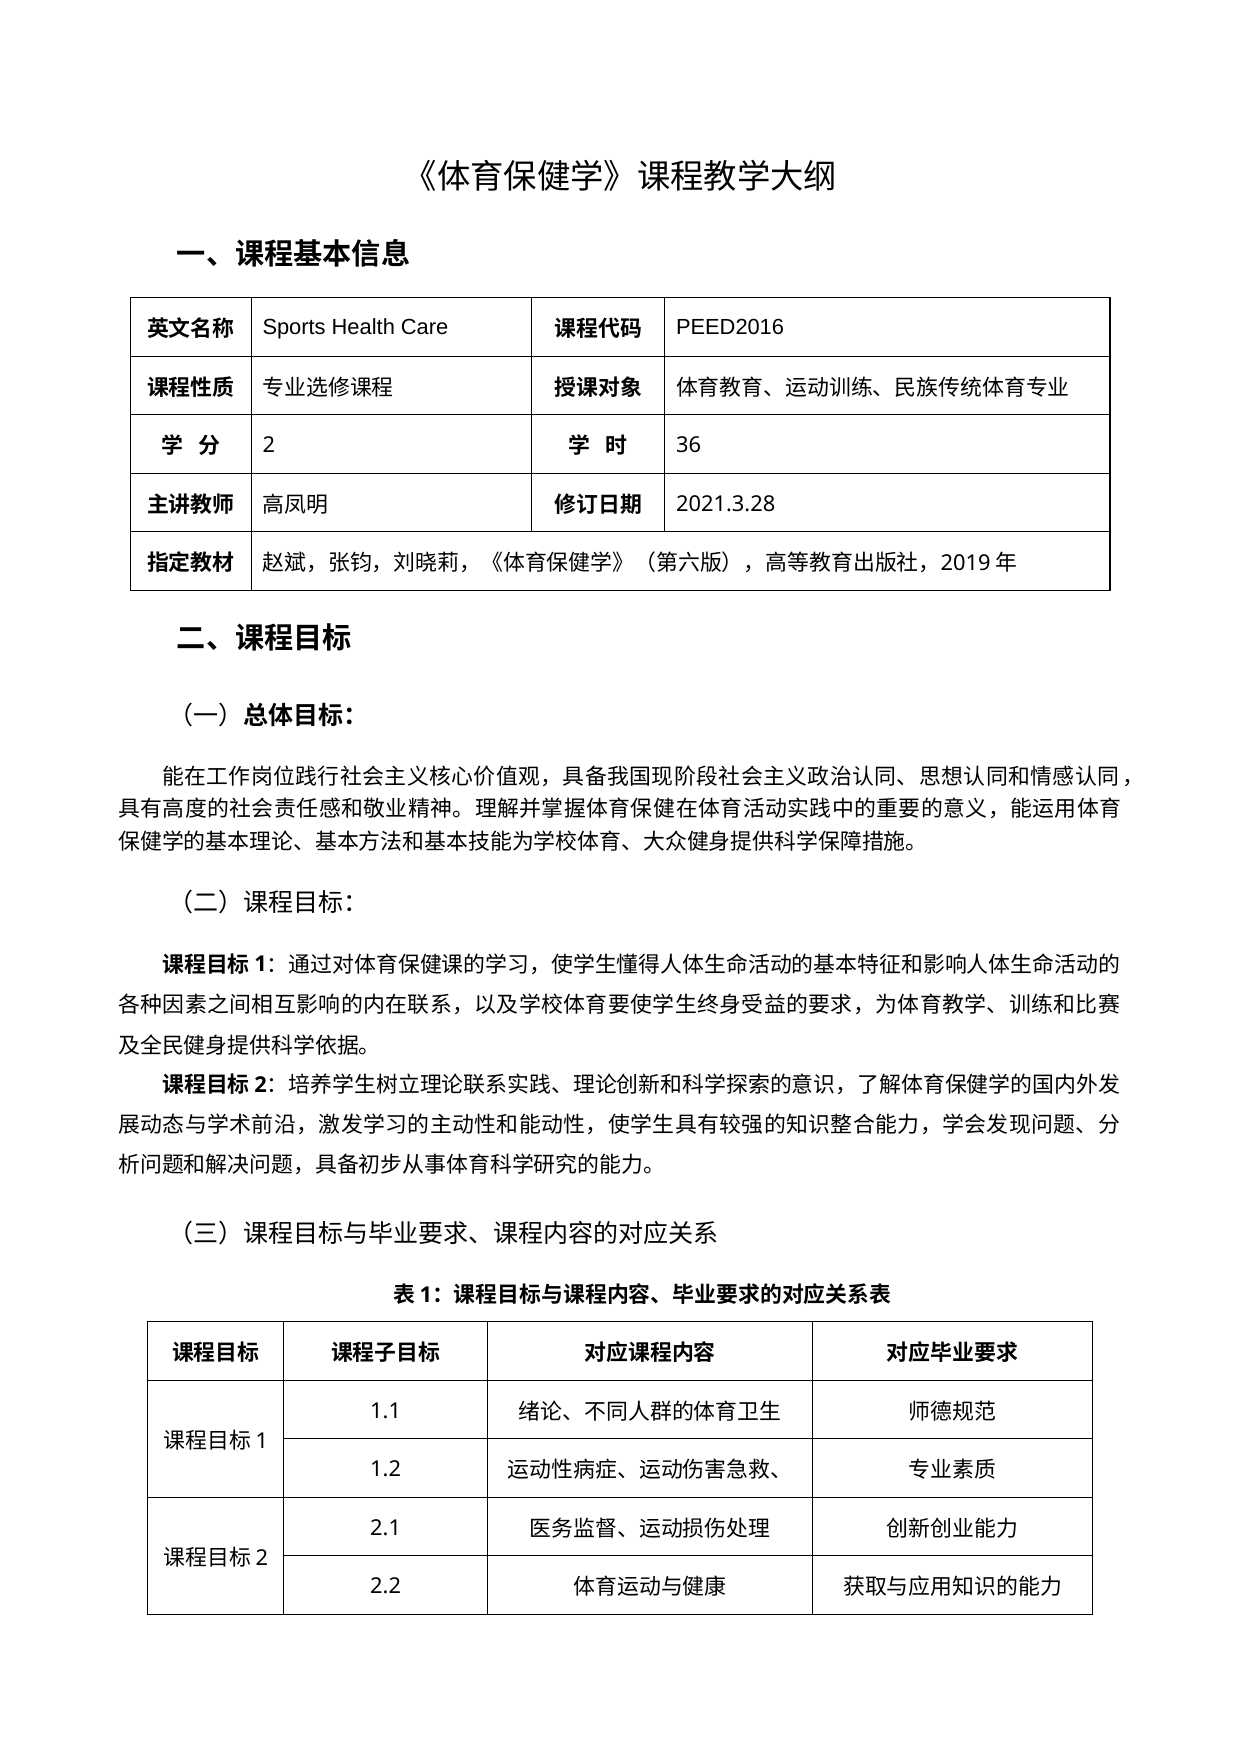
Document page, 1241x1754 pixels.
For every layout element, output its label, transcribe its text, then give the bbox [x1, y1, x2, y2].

table_cell 1.2 [284, 1439, 487, 1497]
table_cell 运动性病症、运动伤害急救、 [488, 1439, 812, 1497]
text （二）课程目标： [118, 868, 1122, 933]
table_header 课程子目标 [284, 1322, 487, 1380]
text 二、课程目标 [118, 603, 1122, 668]
table_cell 课程目标1 [148, 1381, 283, 1497]
table_header PEED2016 [665, 298, 1109, 356]
table_cell 指定教材 [131, 532, 251, 590]
text 课程目标2：培养学生树立理论联系实践、理论创新和科学探索的意识，了解体育保健学的国内外发展动态与学术前沿，激发学习的主动性和能动性，使学生具有较强的知识整合能力，学会发现问题、分析问题和解决问题，具备初步从事体育科学研究的能力。 [118, 1067, 1122, 1178]
text （一）总体目标： [118, 681, 1122, 746]
table_cell 36 [665, 415, 1109, 473]
table_cell 主讲教师 [131, 474, 251, 531]
table_cell 授课对象 [532, 357, 664, 414]
table_cell 绪论、不同人群的体育卫生 [488, 1381, 812, 1438]
text 表1：课程目标与课程内容、毕业要求的对应关系表 [118, 1276, 1122, 1309]
table_cell 获取与应用知识的能力 [813, 1556, 1092, 1614]
text （三）课程目标与毕业要求、课程内容的对应关系 [118, 1199, 1122, 1264]
table_cell 1.1 [284, 1381, 487, 1438]
table_cell 课程目标2 [148, 1498, 283, 1614]
table_cell 2.2 [284, 1556, 487, 1614]
table_cell 修订日期 [532, 474, 664, 531]
table_cell 赵斌，张钧，刘晓莉，《体育保健学》（第六版），高等教育出版社，2019年 [252, 532, 1109, 590]
table_cell 体育运动与健康 [488, 1556, 812, 1614]
table_cell 师德规范 [813, 1381, 1092, 1438]
table_header 课程代码 [532, 298, 664, 356]
table_cell 高凤明 [252, 474, 531, 531]
table_header 对应毕业要求 [813, 1322, 1092, 1380]
table_cell 2021.3.28 [665, 474, 1109, 531]
table_header 课程目标 [148, 1322, 283, 1380]
text 能在工作岗位践行社会主义核心价值观，具备我国现阶段社会主义政治认同、思想认同和情感认同，具有高度的社会责任感和敬业精神。理解并掌握体育保健在体育活动实践中的重要的意义，能运用体育保健学的基本理论、基本方法和基本技能为学校体育、大众健身提供科学保障措施。 [118, 758, 1122, 856]
text 一、课程基本信息 [118, 219, 1122, 284]
table_cell 专业选修课程 [252, 357, 531, 414]
table_cell 课程性质 [131, 357, 251, 414]
table_cell 学 时 [532, 415, 664, 473]
table_cell 专业素质 [813, 1439, 1092, 1497]
table_cell 2 [252, 415, 531, 473]
text 《体育保健学》课程教学大纲 [118, 142, 1122, 207]
table_cell 医务监督、运动损伤处理 [488, 1498, 812, 1555]
table_cell 创新创业能力 [813, 1498, 1092, 1555]
table_cell 2.1 [284, 1498, 487, 1555]
table_header 对应课程内容 [488, 1322, 812, 1380]
table_cell 学 分 [131, 415, 251, 473]
table_header 英文名称 [131, 298, 251, 356]
table_header Sports Health Care [252, 298, 531, 356]
text 课程目标1：通过对体育保健课的学习，使学生懂得人体生命活动的基本特征和影响人体生命活动的各种因素之间相互影响的内在联系，以及学校体育要使学生终身受益的要求，为体育教学、训练和比赛及全民健身提供科学依据。 [118, 946, 1122, 1059]
table_cell 体育教育、运动训练、民族传统体育专业 [665, 357, 1109, 414]
